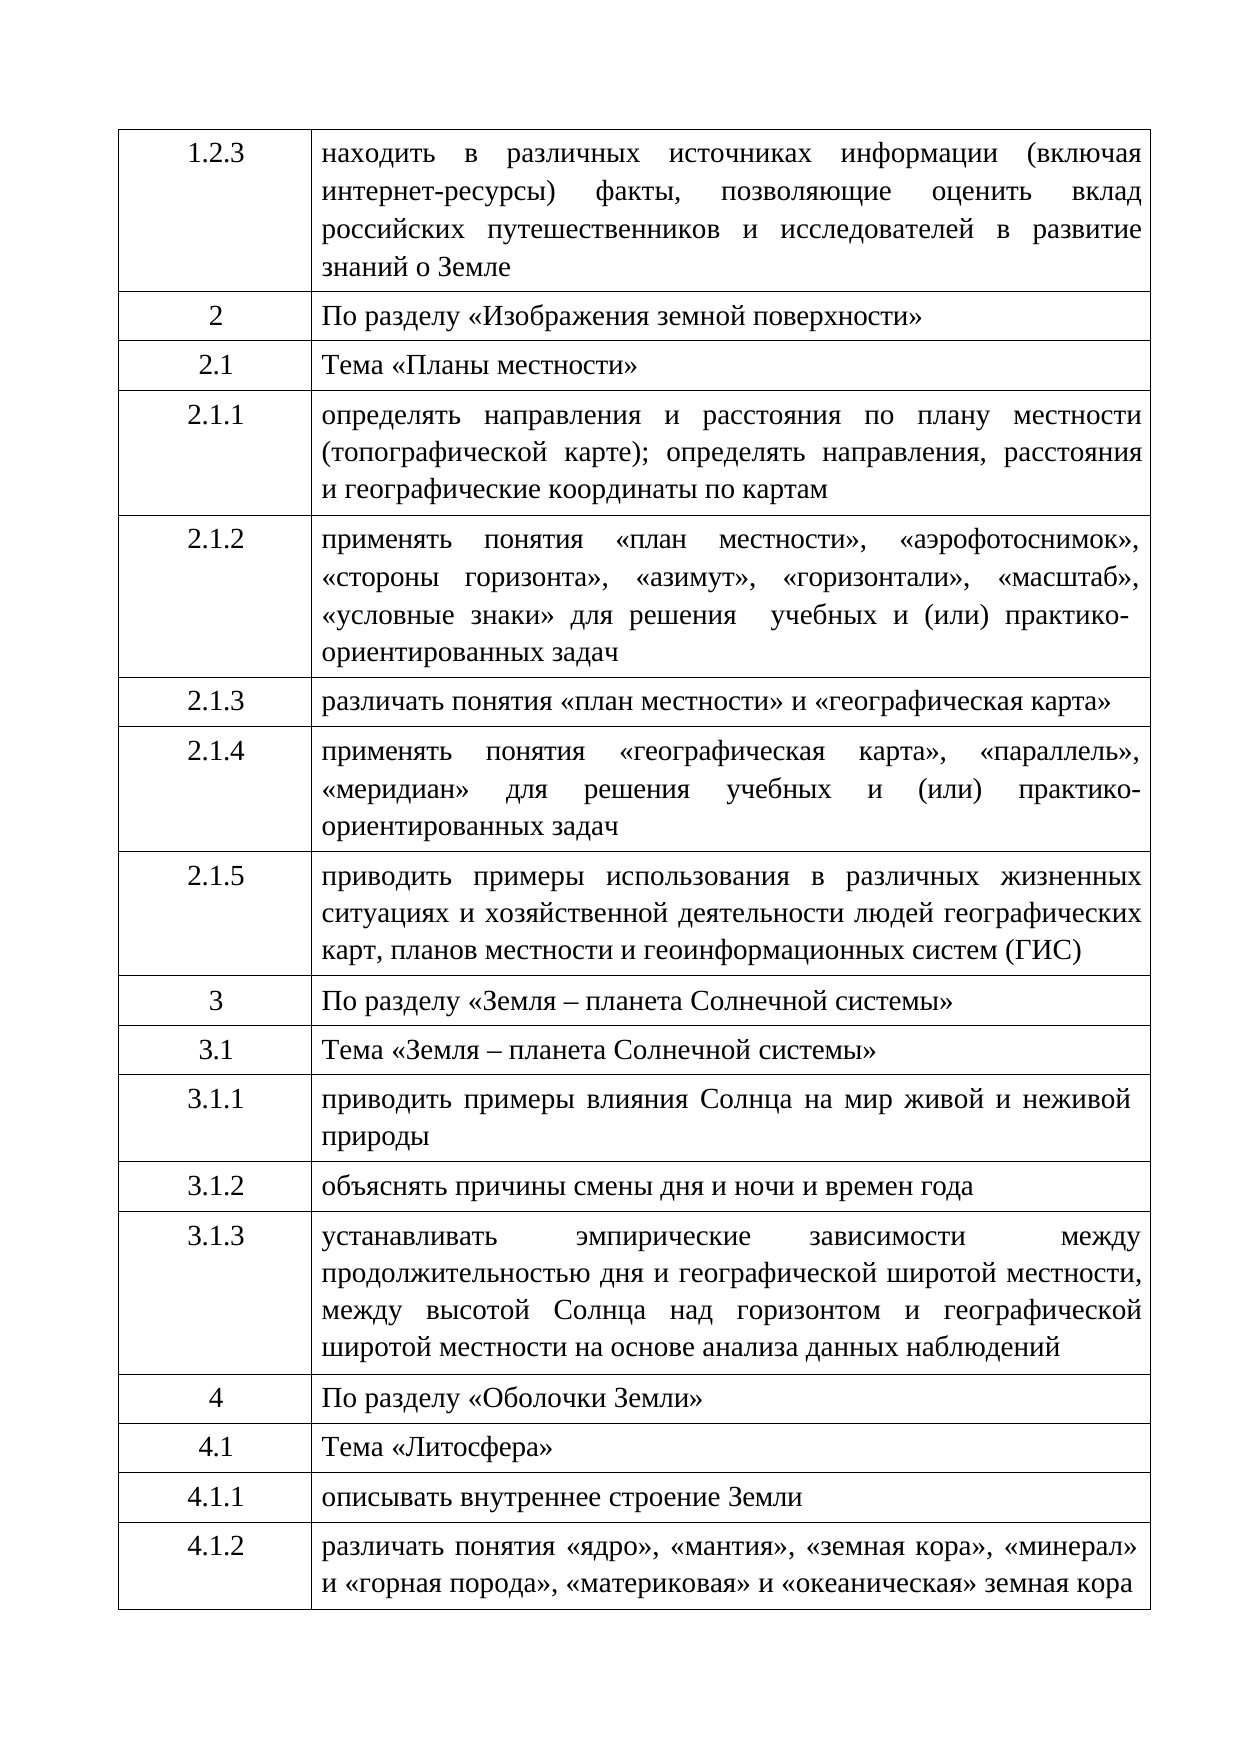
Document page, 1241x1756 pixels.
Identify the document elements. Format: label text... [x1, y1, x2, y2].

table_cell приводить примеры использования в различных жизненных ситуациях и хозяйственной деятельности людей географических карт, планов местности и геоинформационных систем (ГИС) [312, 852, 1150, 975]
table_cell 3 [119, 976, 311, 1025]
table_cell 2.1.2 [119, 516, 311, 677]
table_cell применять понятия «географическая карта», «параллель», «меридиан» для решения учебных и (или) практико- ориентированных задач [312, 727, 1150, 851]
table_cell 2.1.5 [119, 852, 311, 975]
table_cell различать понятия «план местности» и «географическая карта» [312, 678, 1150, 726]
table_cell По разделу «Земля – планета Солнечной системы» [312, 976, 1150, 1025]
table_cell По разделу «Изображения земной поверхности» [312, 292, 1150, 340]
table_cell 3.1.1 [119, 1075, 311, 1161]
table_cell Тема «Планы местности» [312, 341, 1150, 390]
table_cell 2.1 [119, 341, 311, 390]
table_cell 4.1.1 [119, 1473, 311, 1522]
table_cell объяснять причины смены дня и ночи и времен года [312, 1162, 1150, 1211]
table_cell описывать внутреннее строение Земли [312, 1473, 1150, 1522]
table_cell устанавливать эмпирические зависимости между продолжительностью дня и географической широтой местности, между высотой Солнца над горизонтом и географической широтой местности на основе анализа данных наблюдений [312, 1212, 1150, 1373]
table_cell 3.1.2 [119, 1162, 311, 1211]
table_cell 4.1.2 [119, 1523, 311, 1608]
table_cell Тема «Литосфера» [312, 1424, 1150, 1472]
table_cell определять направления и расстояния по плану местности (топографической карте); определять направления, расстояния и географические координаты по картам [312, 391, 1150, 514]
table_cell 2.1.3 [119, 678, 311, 726]
table_cell Тема «Земля – планета Солнечной системы» [312, 1026, 1150, 1074]
table_cell 4.1 [119, 1424, 311, 1472]
table_cell 2.1.4 [119, 727, 311, 851]
table_cell различать понятия «ядро», «мантия», «земная кора», «минерал» и «горная порода», «материковая» и «океаническая» земная кора [312, 1523, 1150, 1608]
table_header находить в различных источниках информации (включая интернет-ресурсы) факты, позволяющие оценить вклад российских путешественников и исследователей в развитие знаний о Земле [312, 130, 1150, 291]
table_header 1.2.3 [119, 130, 311, 291]
table_cell применять понятия «план местности», «аэрофотоснимок», «стороны горизонта», «азимут», «горизонтали», «масштаб», «условные знаки» для решения учебных и (или) практико- ориентированных задач [312, 516, 1150, 677]
table_cell приводить примеры влияния Солнца на мир живой и неживой природы [312, 1075, 1150, 1161]
table_cell 3.1.3 [119, 1212, 311, 1373]
table_cell 2 [119, 292, 311, 340]
table_cell 4 [119, 1375, 311, 1423]
table_cell 3.1 [119, 1026, 311, 1074]
table_cell По разделу «Оболочки Земли» [312, 1375, 1150, 1423]
table_cell 2.1.1 [119, 391, 311, 514]
